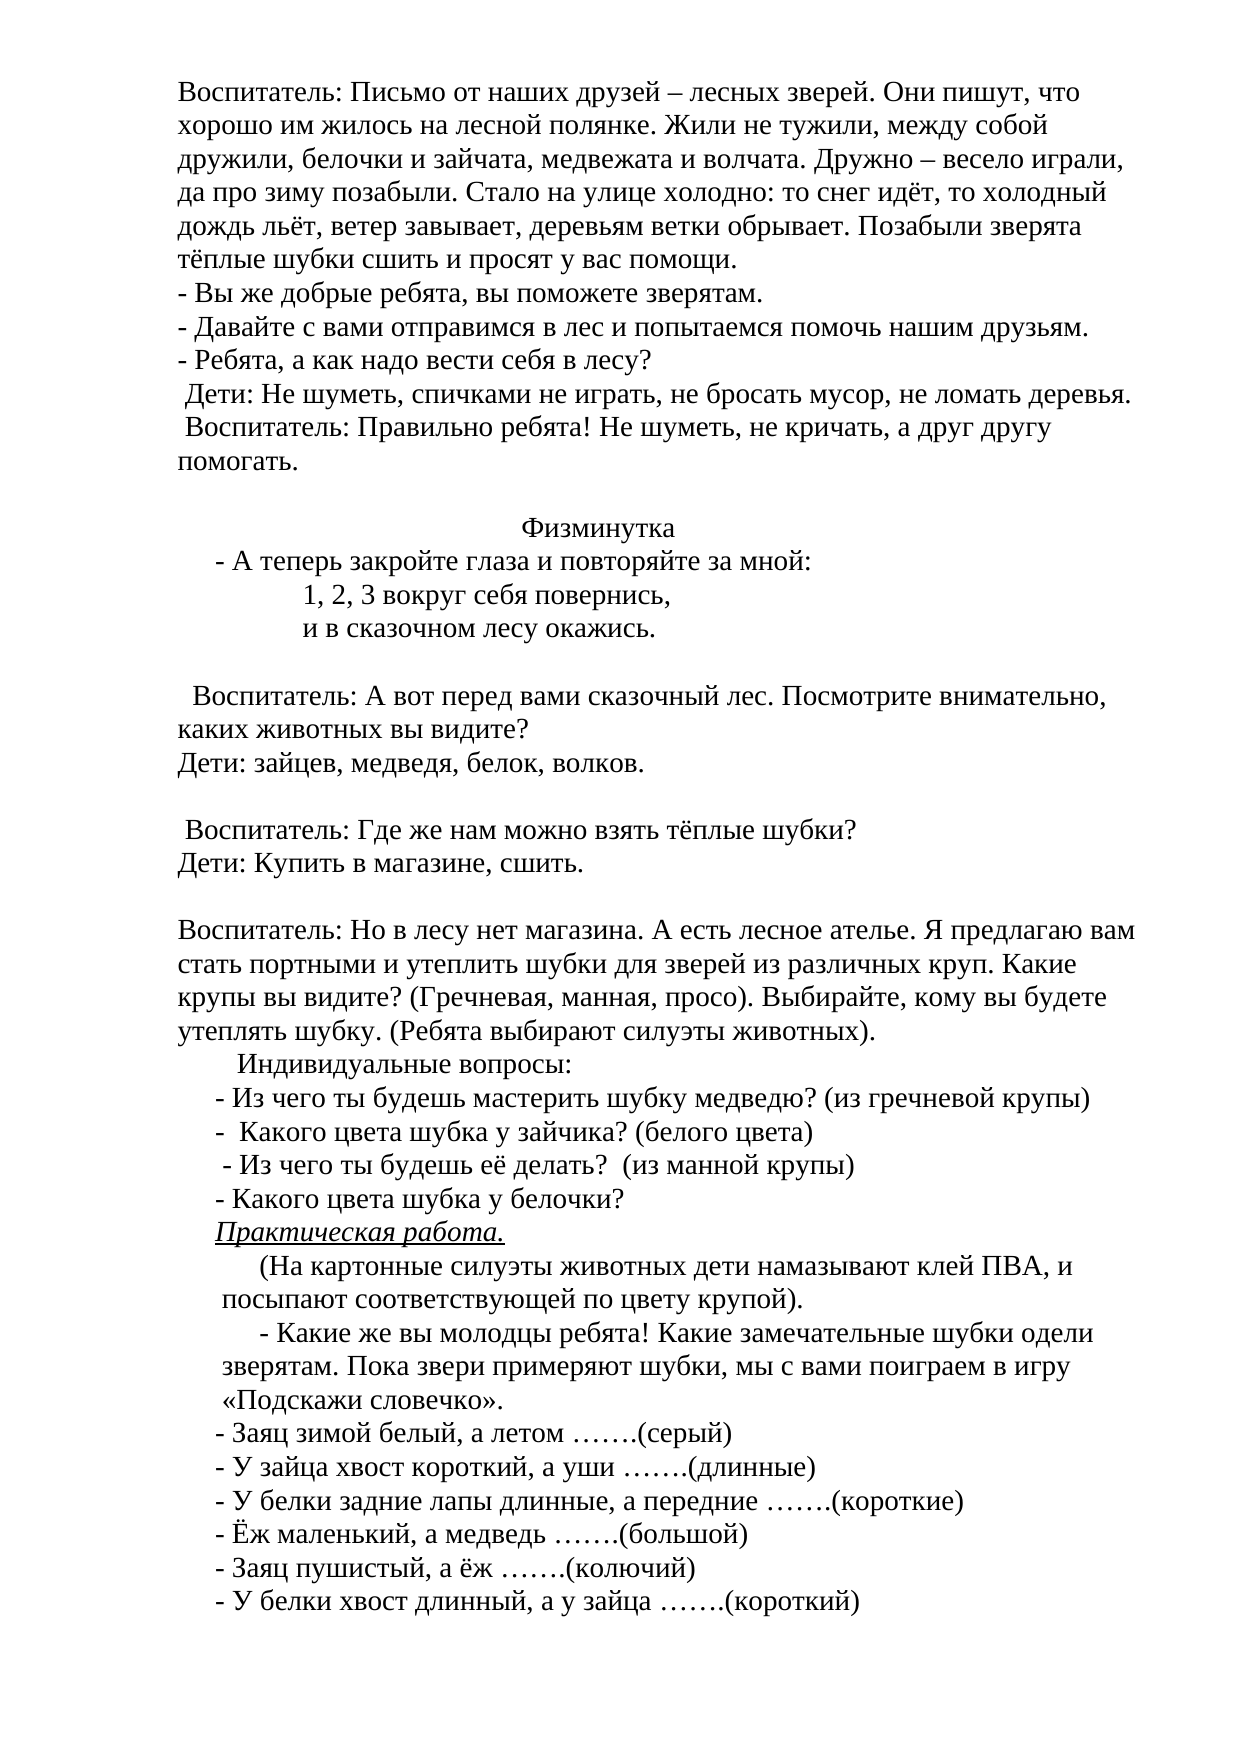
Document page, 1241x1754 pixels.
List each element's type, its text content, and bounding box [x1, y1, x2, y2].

text - Ребята, а как надо вести себя в лесу? [177, 342, 1152, 376]
text Дети: зайцев, медведя, белок, волков. [177, 745, 1152, 778]
text - Из чего ты будешь мастерить шубку медведю? (из гречневой крупы) [177, 1080, 1152, 1114]
text - У зайца хвост короткий, а уши …….(длинные) [177, 1449, 1152, 1483]
text - У белки задние лапы длинные, а передние …….(короткие) [177, 1483, 1152, 1516]
text - А теперь закройте глаза и повторяйте за мной: [177, 543, 1152, 577]
text Воспитатель: Письмо от наших друзей – лесных зверей. Они пишут, что хорошо им жилось на лесной полянке. Жили не тужили, между собой дружили, белочки и зайчата, медвежата и волчата. Дружно – весело играли, да про зиму позабыли. Стало на улице холодно: то снег идёт, то холодный дождь льёт, ветер завывает, деревьям ветки обрывает. Позабыли зверята тёплые шубки сшить и просят у вас помощи. [177, 74, 1152, 275]
text Воспитатель: Но в лесу нет магазина. А есть лесное ателье. Я предлагаю вам стать портными и утеплить шубки для зверей из различных круп. Какие крупы вы видите? (Гречневая, манная, просо). Выбирайте, кому вы будете утеплять шубку. (Ребята выбирают силуэты животных). [177, 912, 1152, 1047]
text (На картонные силуэты животных дети намазывают клей ПВА, и посыпают соответствующей по цвету крупой). [222, 1248, 1152, 1315]
text Индивидуальные вопросы: [177, 1047, 1152, 1080]
text Воспитатель: А вот перед вами сказочный лес. Посмотрите внимательно, каких животных вы видите? [177, 678, 1152, 745]
text - У белки хвост длинный, а у зайца …….(короткий) [177, 1583, 1152, 1617]
text - Вы же добрые ребята, вы поможете зверятам. [177, 275, 1152, 309]
text - Заяц пушистый, а ёж …….(колючий) [177, 1550, 1152, 1583]
text Воспитатель: Правильно ребята! Не шуметь, не кричать, а друг другу помогать. [177, 409, 1152, 476]
text Физминутка [177, 510, 1152, 543]
text - Какие же вы молодцы ребята! Какие замечательные шубки одели зверятам. Пока звери примеряют шубки, мы с вами поиграем в игру «Подскажи словечко». [222, 1315, 1152, 1416]
text - Из чего ты будешь её делать? (из манной крупы) [177, 1147, 1152, 1181]
text - Ёж маленький, а медведь …….(большой) [177, 1516, 1152, 1550]
text Дети: Купить в магазине, сшить. [177, 845, 1152, 879]
text 1, 2, 3 вокруг себя повернись, [177, 577, 1152, 611]
text - Какого цвета шубка у зайчика? (белого цвета) [177, 1114, 1152, 1147]
text Практическая работа. [177, 1214, 1152, 1248]
text и в сказочном лесу окажись. [177, 611, 1152, 644]
text Воспитатель: Где же нам можно взять тёплые шубки? [177, 812, 1152, 845]
text Дети: Не шуметь, спичками не играть, не бросать мусор, не ломать деревья. [177, 376, 1152, 409]
text - Заяц зимой белый, а летом …….(серый) [177, 1416, 1152, 1449]
text - Давайте с вами отправимся в лес и попытаемся помочь нашим друзьям. [177, 309, 1152, 342]
text - Какого цвета шубка у белочки? [177, 1181, 1152, 1214]
